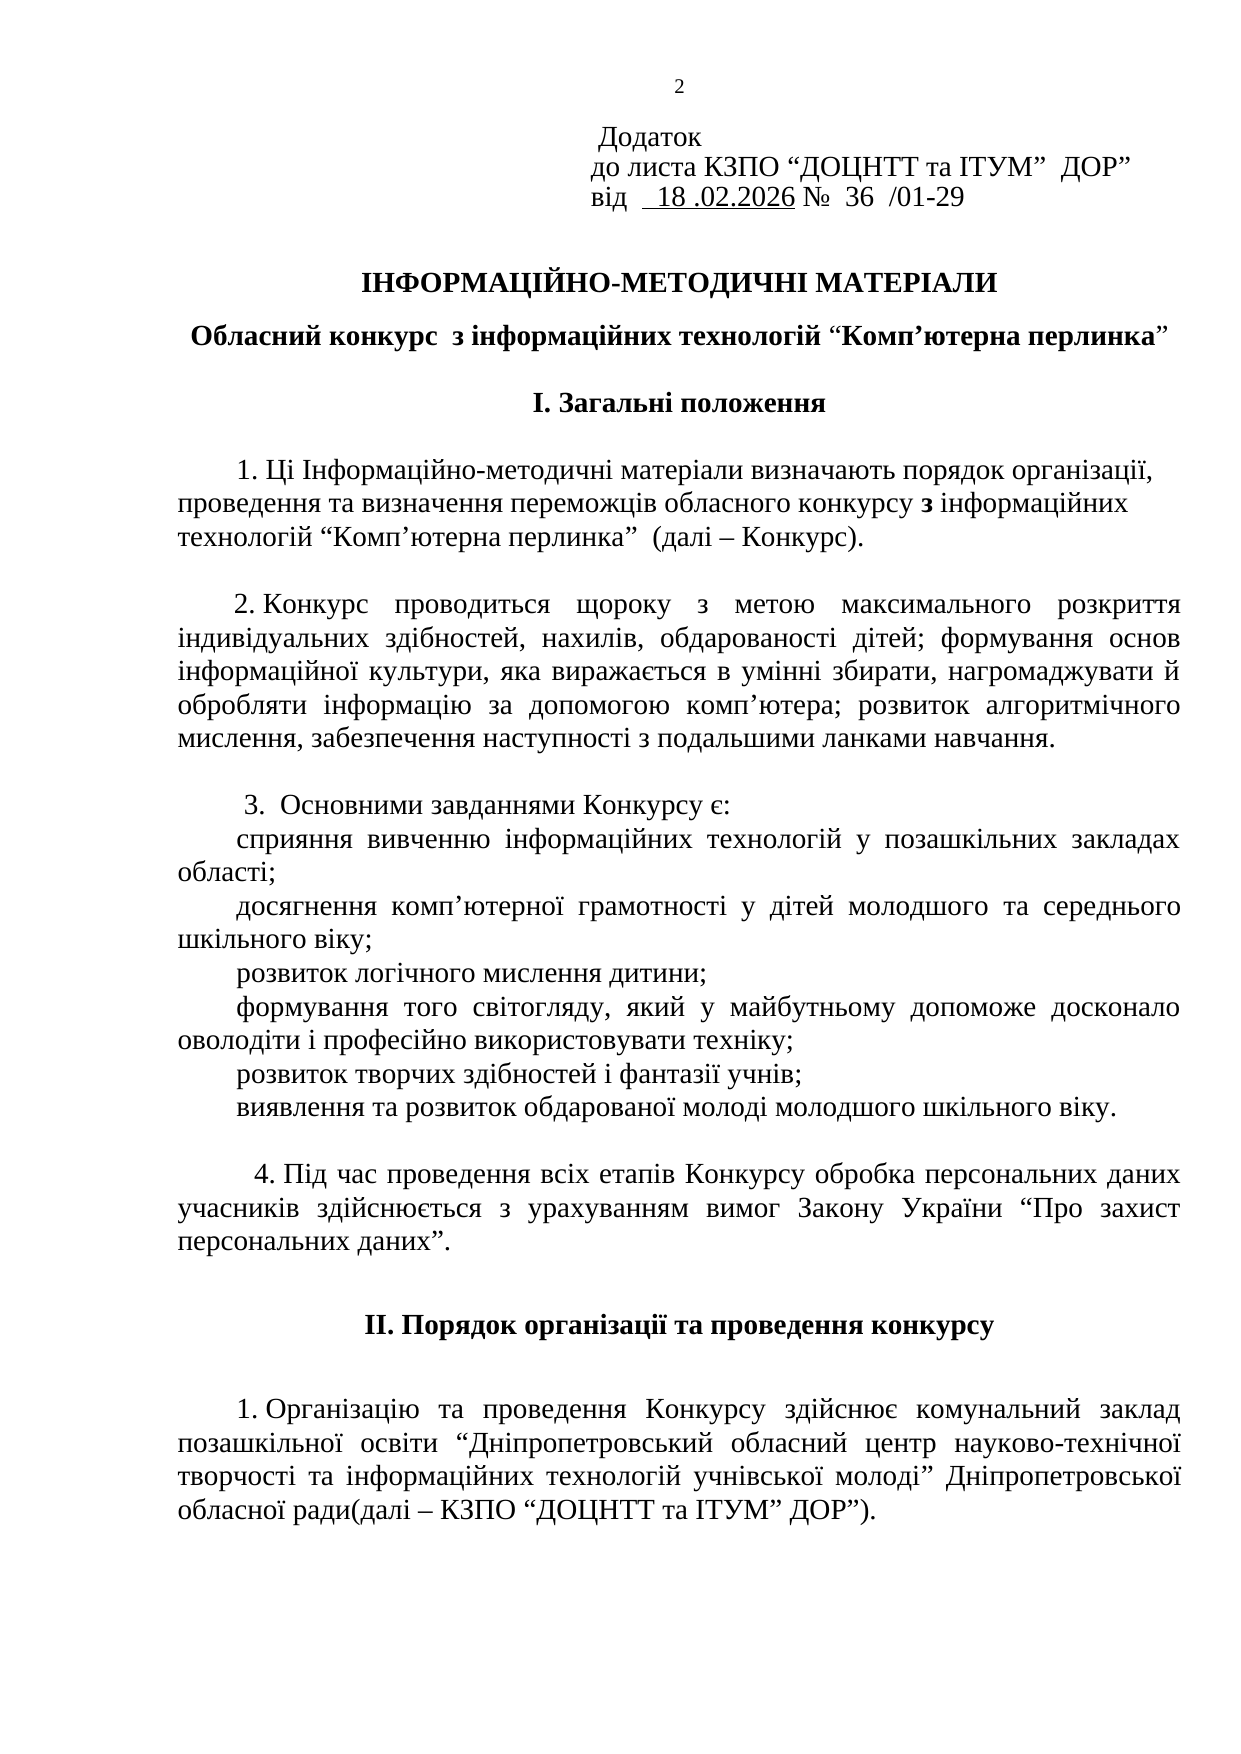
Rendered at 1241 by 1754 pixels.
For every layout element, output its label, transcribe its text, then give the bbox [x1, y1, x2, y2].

text виявлення та розвиток обдарованої молоді молодшого шкільного віку. [177, 1089, 1181, 1123]
text сприяння вивченню інформаційних технологій у позашкільних закладах області; [177, 821, 1181, 888]
text Обласний конкурс з інформаційних технологій “Комп’ютерна перлинка” [177, 318, 1181, 351]
text 1. Організацію та проведення Конкурсу здійснює комунальний заклад позашкільної освіти “Дніпропетровський обласний центр науково-технічної творчості та інформаційних технологій учнівської молоді” Дніпропетровської обласної ради(далі – КЗПО “ДОЦНТТ та ІТУМ” ДОР”). [177, 1391, 1181, 1525]
text розвиток логічного мислення дитини; [177, 955, 1181, 989]
text І. Загальні положення [177, 385, 1181, 418]
text досягнення комп’ютерної грамотності у дітей молодшого та середнього шкільного віку; [177, 888, 1181, 955]
text розвиток творчих здібностей і фантазії учнів; [177, 1056, 1181, 1089]
text ІІ. Порядок організації та проведення конкурсу [177, 1307, 1181, 1341]
text ІНФОРМАЦІЙНО-МЕТОДИЧНІ МАТЕРІАЛИ [177, 265, 1181, 299]
text 2. Конкурс проводиться щороку з метою максимального розкриття індивідуальних здібностей, нахилів, обдарованості дітей; формування основ інформаційної культури, яка виражається в умінні збирати, нагромаджувати й обробляти інформацію за допомогою комп’ютера; розвиток алгоритмічного мислення, забезпечення наступності з подальшими ланками навчання. [177, 586, 1181, 754]
text до листа КЗПО “ДОЦНТТ та ІТУМ” ДОР” від 18 .02.2026 № 36 /01-29 [591, 152, 1181, 212]
text 1. Ці Інформаційно-методичні матеріали визначають порядок організації, проведення та визначення переможців обласного конкурсу з інформаційних технологій “Комп’ютерна перлинка” (далі – Конкурс). [177, 452, 1181, 553]
text 3. Основними завданнями Конкурсу є: [177, 787, 1181, 821]
text Додаток [177, 122, 1181, 152]
text формування того світогляду, який у майбутньому допоможе досконало оволодіти і професійно використовувати техніку; [177, 989, 1181, 1056]
text 4. Під час проведення всіх етапів Конкурсу обробка персональних даних учасників здійснюється з урахуванням вимог Закону України “Про захист персональних даних”. [177, 1123, 1181, 1257]
